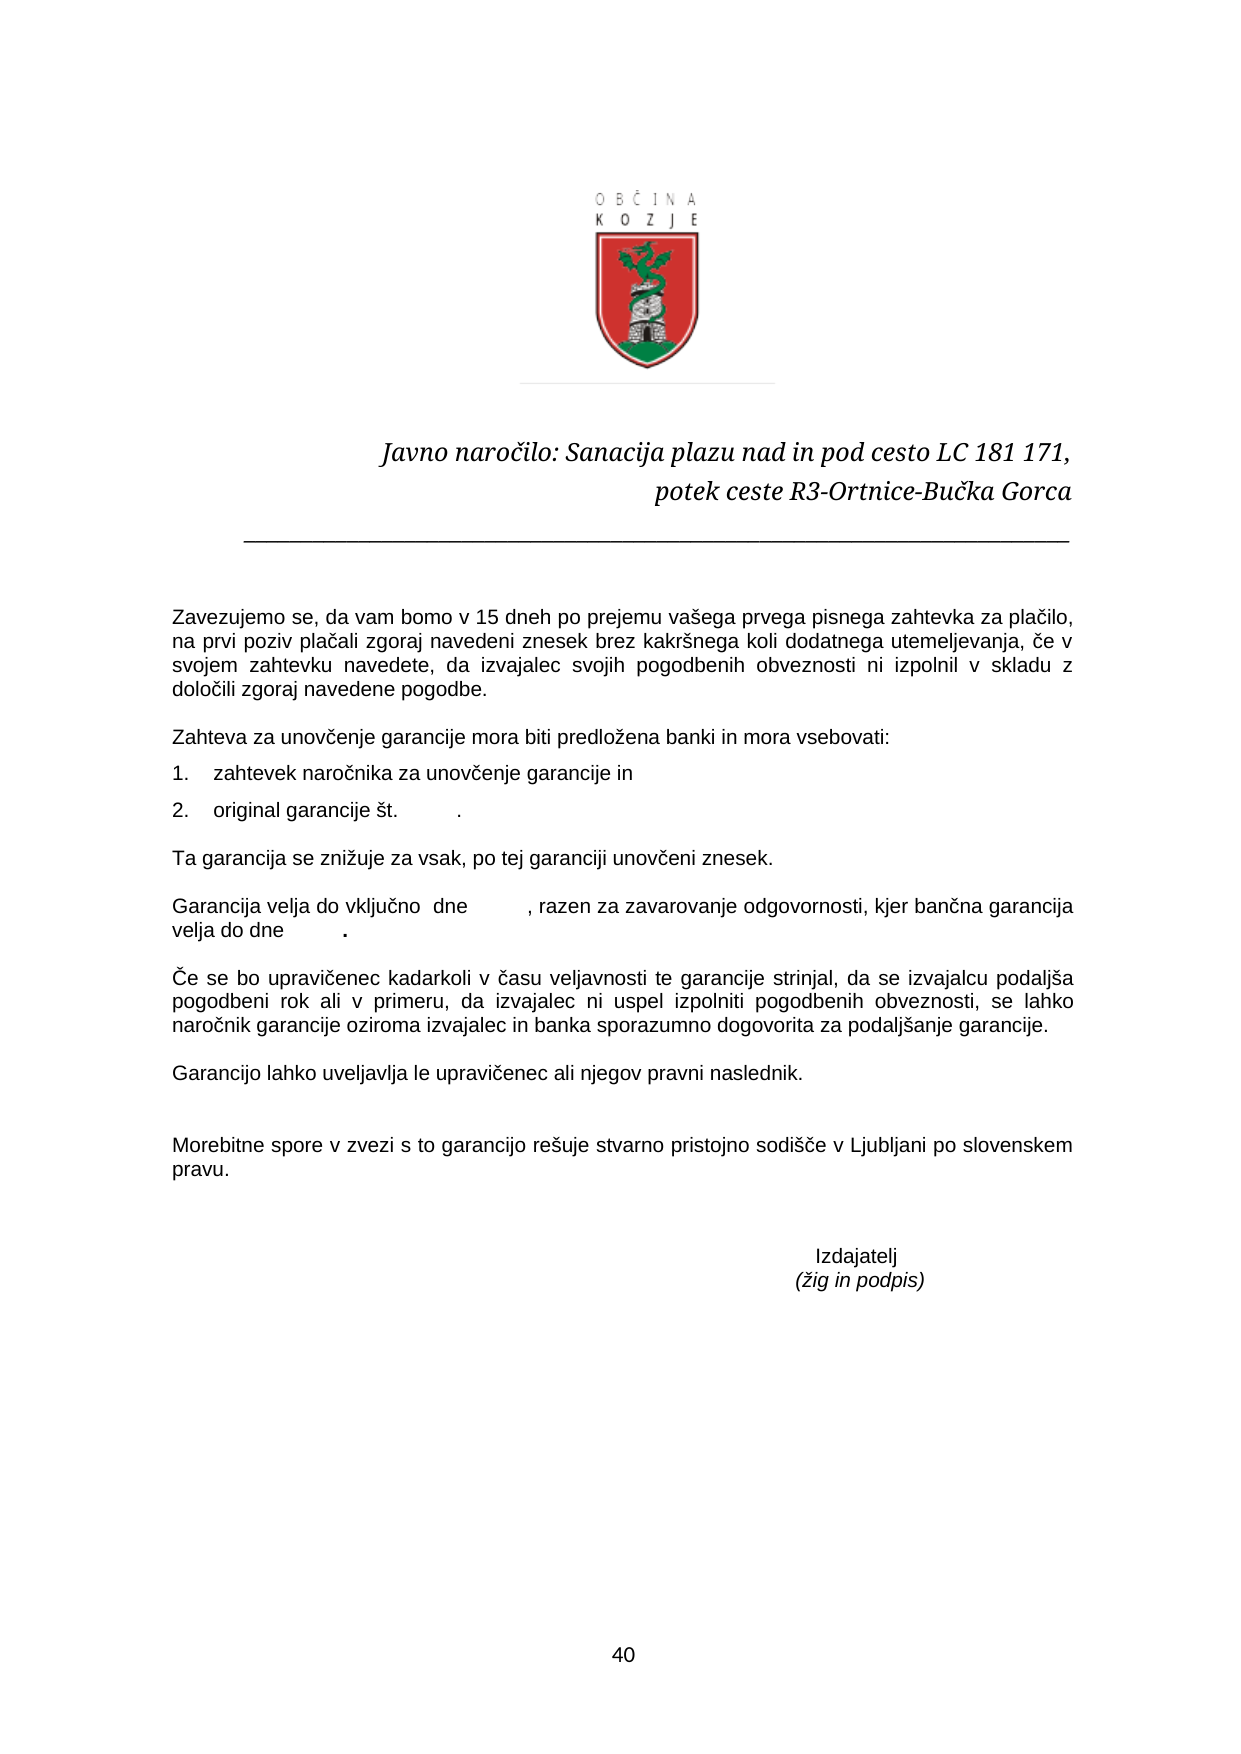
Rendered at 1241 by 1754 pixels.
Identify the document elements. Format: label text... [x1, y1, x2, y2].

text Zahteva za unovčenje garancije mora biti predložena banki in mora vsebovati: [172, 725, 1074, 749]
text Če se bo upravičenec kadarkoli v času veljavnosti te garancije strinjal, da se izvajalcu podaljša pogodbeni rok ali v primeru, da ni uspel izpolniti pogodbenih obveznosti, se lahko naročnik garancije oziroma in banka sporazumno dogovorita za podaljšanje garancije. [172, 965, 1074, 1037]
text Ta garancija se znižuje za vsak, po tej garanciji unovčeni znesek. [172, 846, 1074, 869]
text Zavezujemo se, da vam bomo v 15 dneh po prejemu vašega prvega pisnega zahtevka za plačilo, na prvi poziv plačali zgoraj navedeni znesek brez kakršnega koli dodatnega utemeljevanja, če v svojem zahtevku navedete, da izvajalec svojih pogodbenih obveznosti ni izpolnil v skladu z določili zgoraj navedene pogodbe. [172, 605, 1074, 701]
text Izdajatelj [172, 1243, 897, 1267]
text (žig in podpis) [172, 1267, 927, 1291]
text Morebitne spore v zvezi s to garancijo rešuje stvarno pristojno sodišče v Ljubljani po slovenskem pravu. [172, 1133, 1074, 1181]
list original garancije št. . [172, 798, 1074, 822]
text Garancijo lahko uveljavlja le upravičenec ali njegov pravni naslednik. [172, 1061, 1074, 1085]
list zahtevek naročnika za unovčenje garancije in [172, 761, 1074, 785]
text Garancija velja do vključno dne , razen za zavarovanje odgovornosti, kjer bančna garancija velja do dne . [172, 893, 1074, 941]
